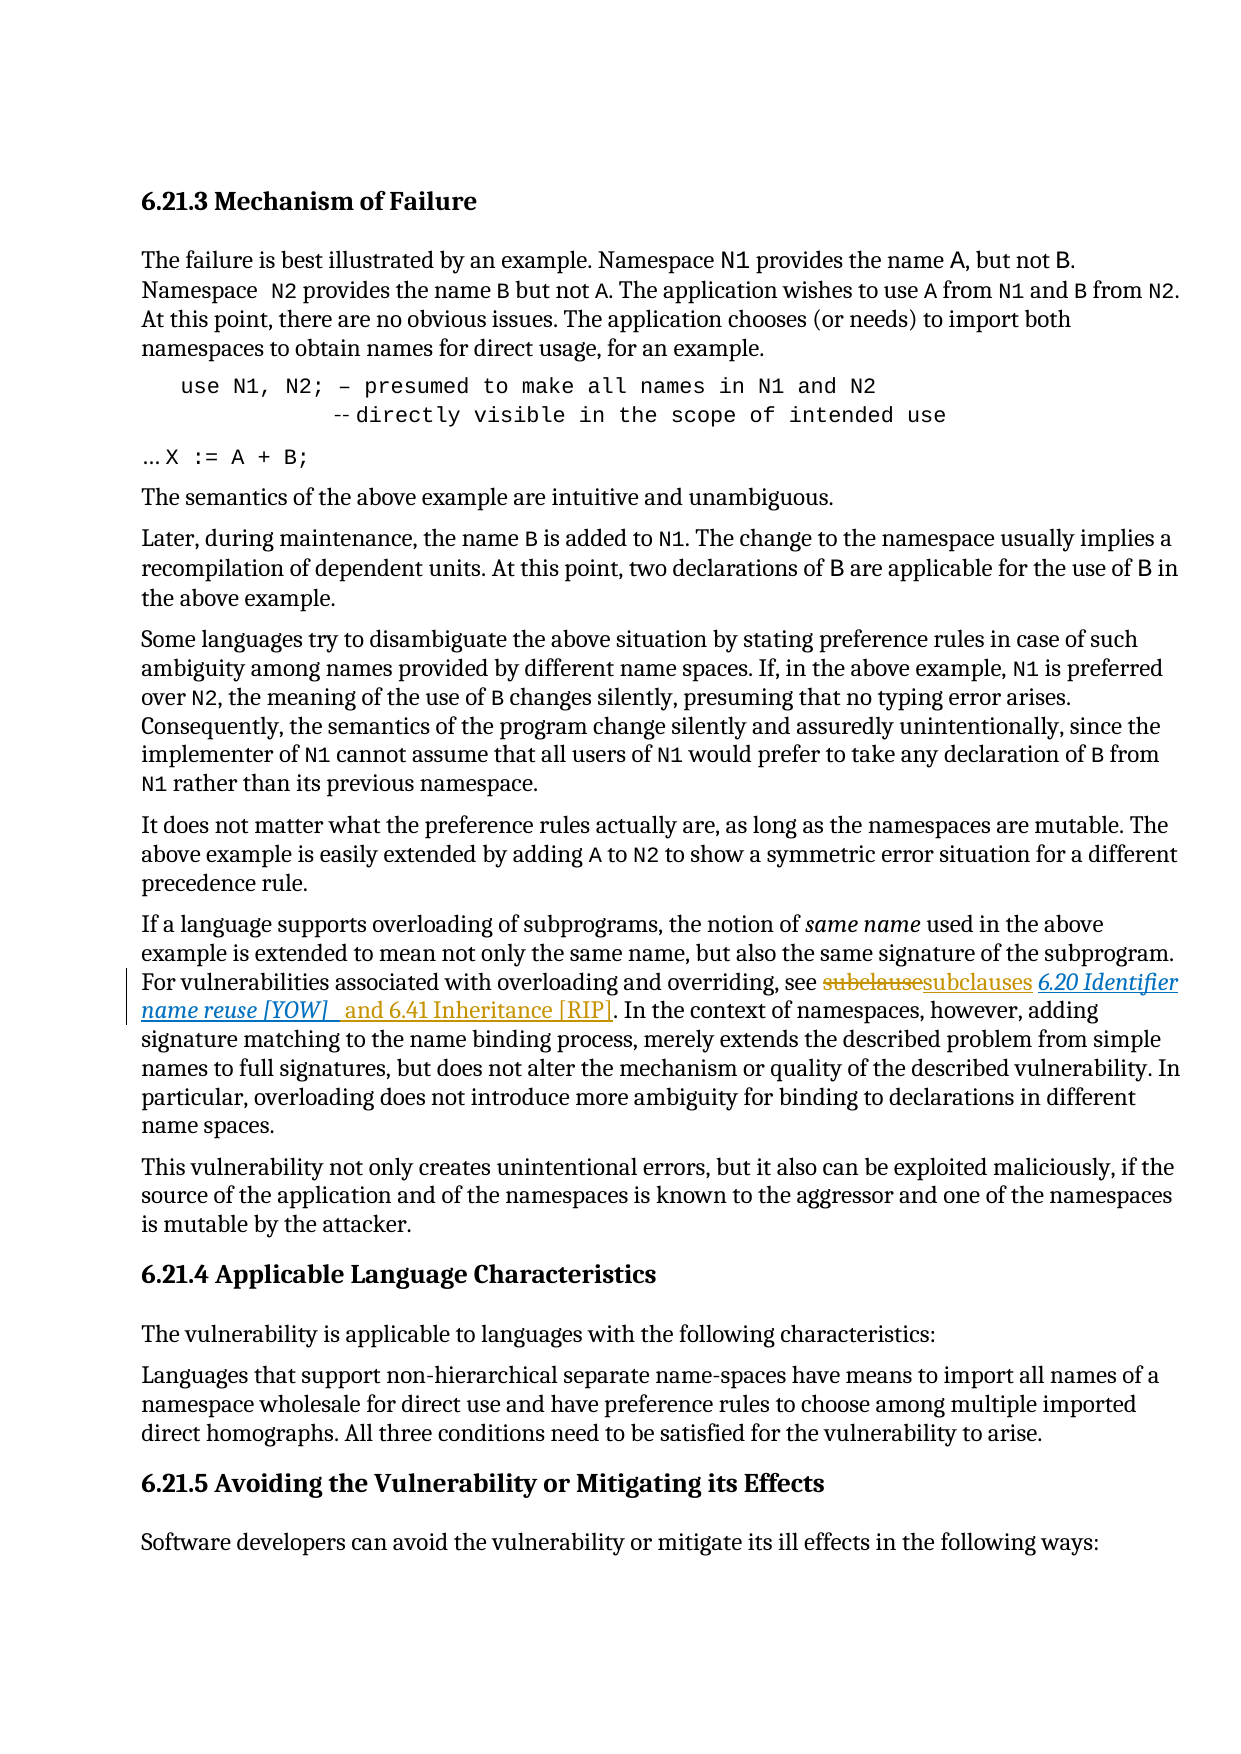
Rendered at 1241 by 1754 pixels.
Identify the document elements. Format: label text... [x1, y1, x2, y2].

text Languages that support non-hierarchical separate name-spaces have means to import all names of a namespace wholesale for direct use and have preference rules to choose among multiple imported direct homographs. All three conditions need to be satisfied for the vulnerability to arise. [141, 1361, 1182, 1447]
text The semantics of the above example are intuitive and unambiguous. [141, 483, 1182, 512]
text Later, during maintenance, the name B is added to N1. The change to the namespace usually implies a recompilation of dependent units. At this point, two declarations of B are applicable for the use of B in the above example. [141, 524, 1182, 612]
text Some languages try to disambiguate the above situation by stating preference rules in case of such ambiguity among names provided by different name spaces. If, in the above example, N1 is preferred over N2, the meaning of the use of B changes silently, presuming that no typing error arises. Consequently, the semantics of the program change silently and assuredly unintentionally, since the implementer of N1 cannot assume that all users of N1 would prefer to take any declaration of B from N1 rather than its previous namespace. [141, 625, 1182, 798]
text Software developers can avoid the vulnerability or mitigate its ill effects in the following ways: [141, 1528, 1182, 1557]
subtitle 6.21.5 Avoiding the Vulnerability or Mitigating its Effects [141, 1468, 1182, 1499]
text The failure is best illustrated by an example. Namespace N1 provides the name A, but not B. Namespace N2 provides the name B but not A. The application wishes to use A from N1 and B from N2. At this point, there are no obvious issues. The application chooses (or needs) to import both namespaces to obtain names for direct usage, for an example. [141, 246, 1182, 363]
subtitle 6.21.4 Applicable Language Characteristics [141, 1259, 1182, 1291]
text It does not matter what the preference rules actually are, as long as the namespaces are mutable. The above example is easily extended by adding A to N2 to show a symmetric error situation for a different precedence rule. [141, 811, 1182, 897]
text … X := A + B; [141, 442, 1182, 471]
text use N1, N2; – presumed to make all names in N1 and N2 -- directly visible in the scope of intended use [141, 375, 1182, 429]
text If a language supports overloading of subprograms, the notion of same name used in the above example is extended to mean not only the same name, but also the same signature of the subprogram. For vulnerabilities associated with overloading and overriding, see 6.20 Identifier name reuse [YOW]. In the context of namespaces, however, adding signature matching to the name binding process, merely extends the described problem from simple names to full signatures, but does not alter the mechanism or quality of the described vulnerability. In particular, overloading does not introduce more ambiguity for binding to declarations in different name spaces. [141, 910, 1182, 1140]
text This vulnerability not only creates unintentional errors, but it also can be exploited maliciously, if the source of the application and of the namespaces is known to the aggressor and one of the namespaces is mutable by the attacker. [141, 1152, 1182, 1239]
subtitle 6.21.3 Mechanism of Failure [141, 186, 1182, 217]
text The vulnerability is applicable to languages with the following characteristics: [141, 1320, 1182, 1348]
